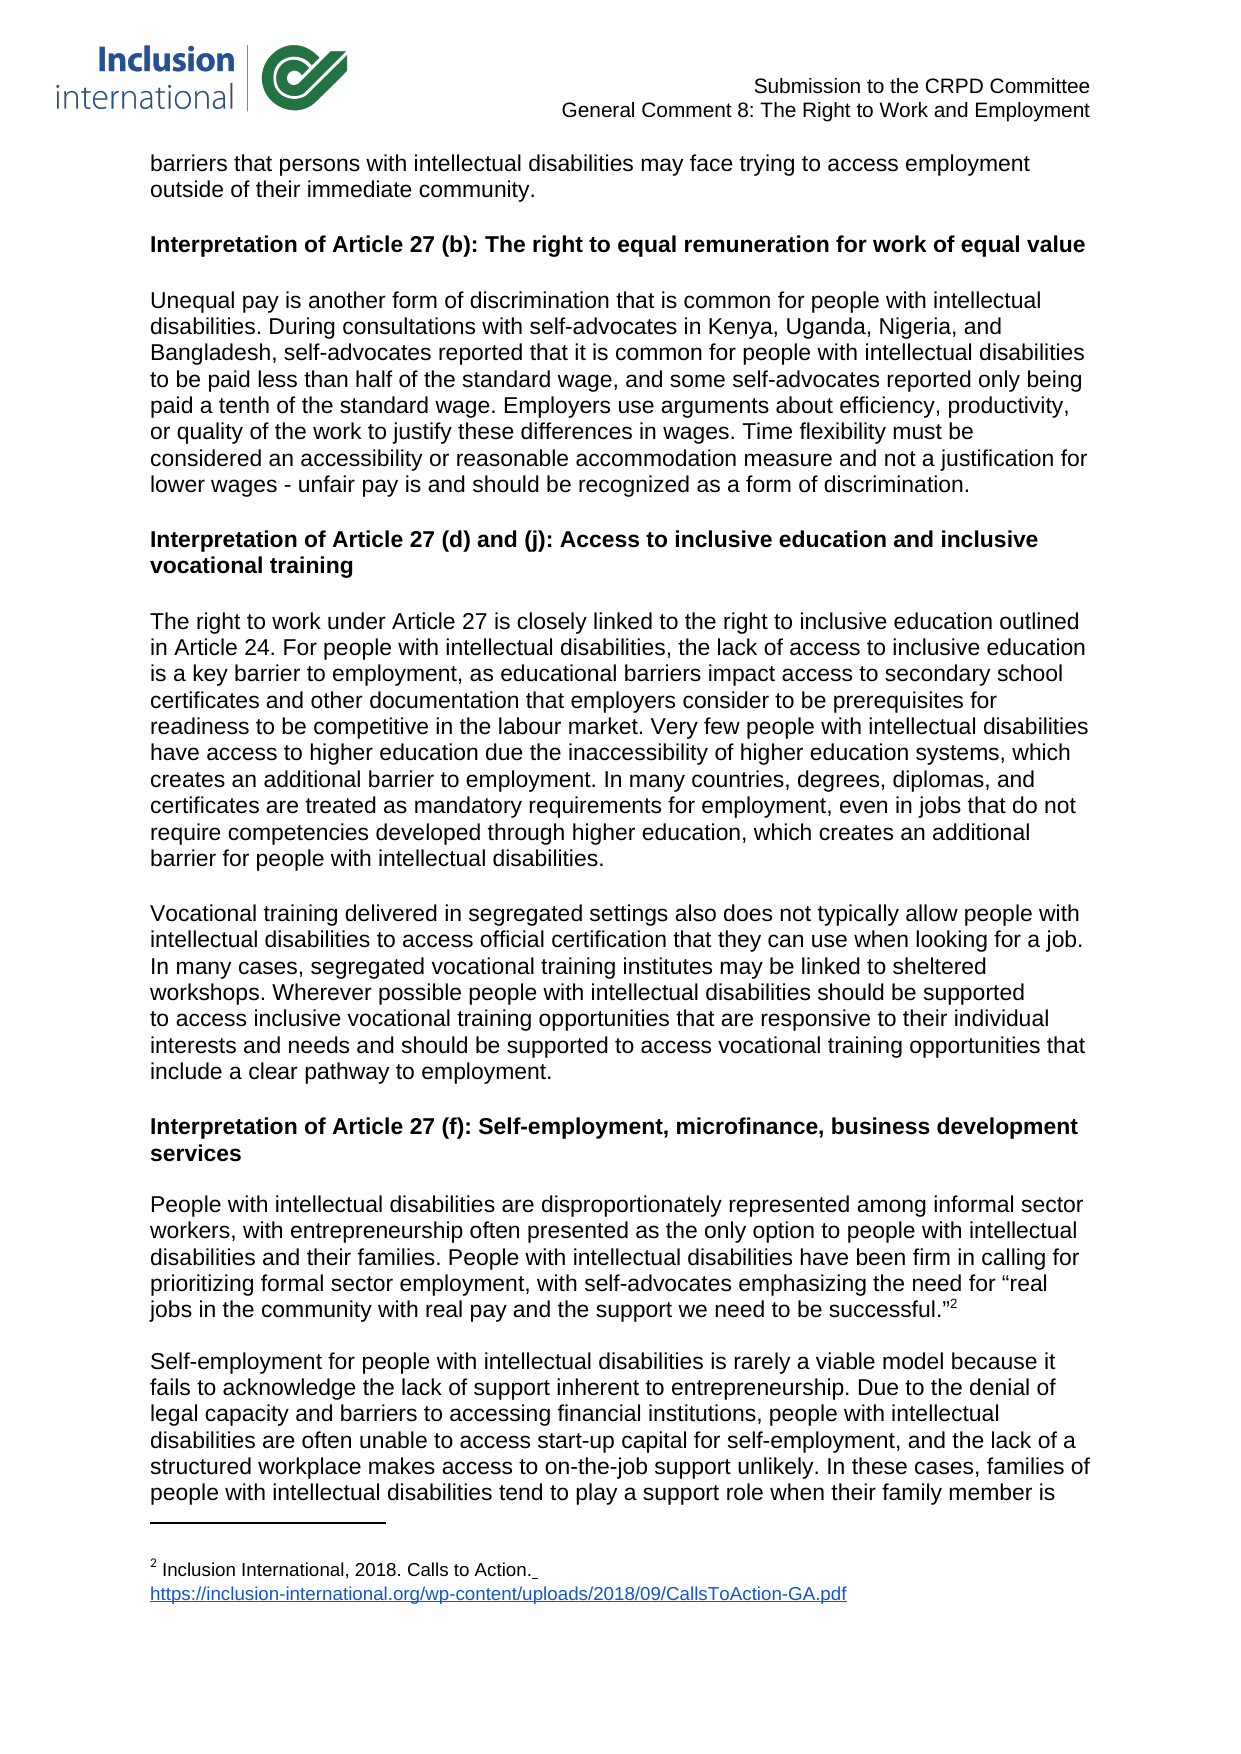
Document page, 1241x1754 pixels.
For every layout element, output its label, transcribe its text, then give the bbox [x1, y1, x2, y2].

text Unequal pay is another form of discrimination that is common for people with intellectual disabilities. During consultations with self-advocates in Kenya, Uganda, Nigeria, and Bangladesh, self-advocates reported that it is common for people with intellectual disabilities to be paid less than half of the standard wage, and some self-advocates reported only being paid a tenth of the standard wage. Employers use arguments about efficiency, productivity, or quality of the work to justify these differences in wages. Time flexibility must be considered an accessibility or reasonable accommodation measure and not a justification for lower wages - unfair pay is and should be recognized as a form of discrimination. [150, 287, 1090, 497]
text People with intellectual disabilities are disproportionately represented among informal sector workers, with entrepreneurship often presented as the only option to people with intellectual disabilities and their families. People with intellectual disabilities have been firm in calling for prioritizing formal sector employment, with self-advocates emphasizing the need for “real jobs in the community with real pay and the support we need to be successful.” [150, 1191, 1090, 1323]
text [150, 150, 1090, 203]
text Interpretation of Article 27 (d) and (j): Access to inclusive education and inclusive vocational training [150, 526, 1090, 579]
text Interpretation of Article 27 (f): Self-employment, microfinance, business development services [150, 1113, 1090, 1166]
text Interpretation of Article 27 (b): The right to equal remuneration for work of equal value [478, 231, 1090, 258]
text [150, 1348, 1090, 1506]
text Vocational training delivered in segregated settings also does not typically allow people with intellectual disabilities to access official certification that they can use when looking for a job. In many cases, segregated vocational training institutes may be linked to sheltered workshops. Wherever possible people with intellectual disabilities should be supported to access inclusive vocational training opportunities that are responsive to their individual interests and needs and should be supported to access vocational training opportunities that include a clear pathway to employment. [150, 900, 1090, 1084]
picture [54, 41, 348, 117]
text The right to work under Article 27 is closely linked to the right to inclusive education outlined in Article 24. For people with intellectual disabilities, the lack of access to inclusive education is a key barrier to employment, as educational barriers impact access to secondary school certificates and other documentation that employers consider to be prerequisites for readiness to be competitive in the labour market. Very few people with intellectual disabilities have access to higher education due the inaccessibility of higher education systems, which creates an additional barrier to employment. In many countries, degrees, diplomas, and certificates are treated as mandatory requirements for employment, even in jobs that do not require competencies developed through higher education, which creates an additional barrier for people with intellectual disabilities. [150, 608, 1090, 871]
